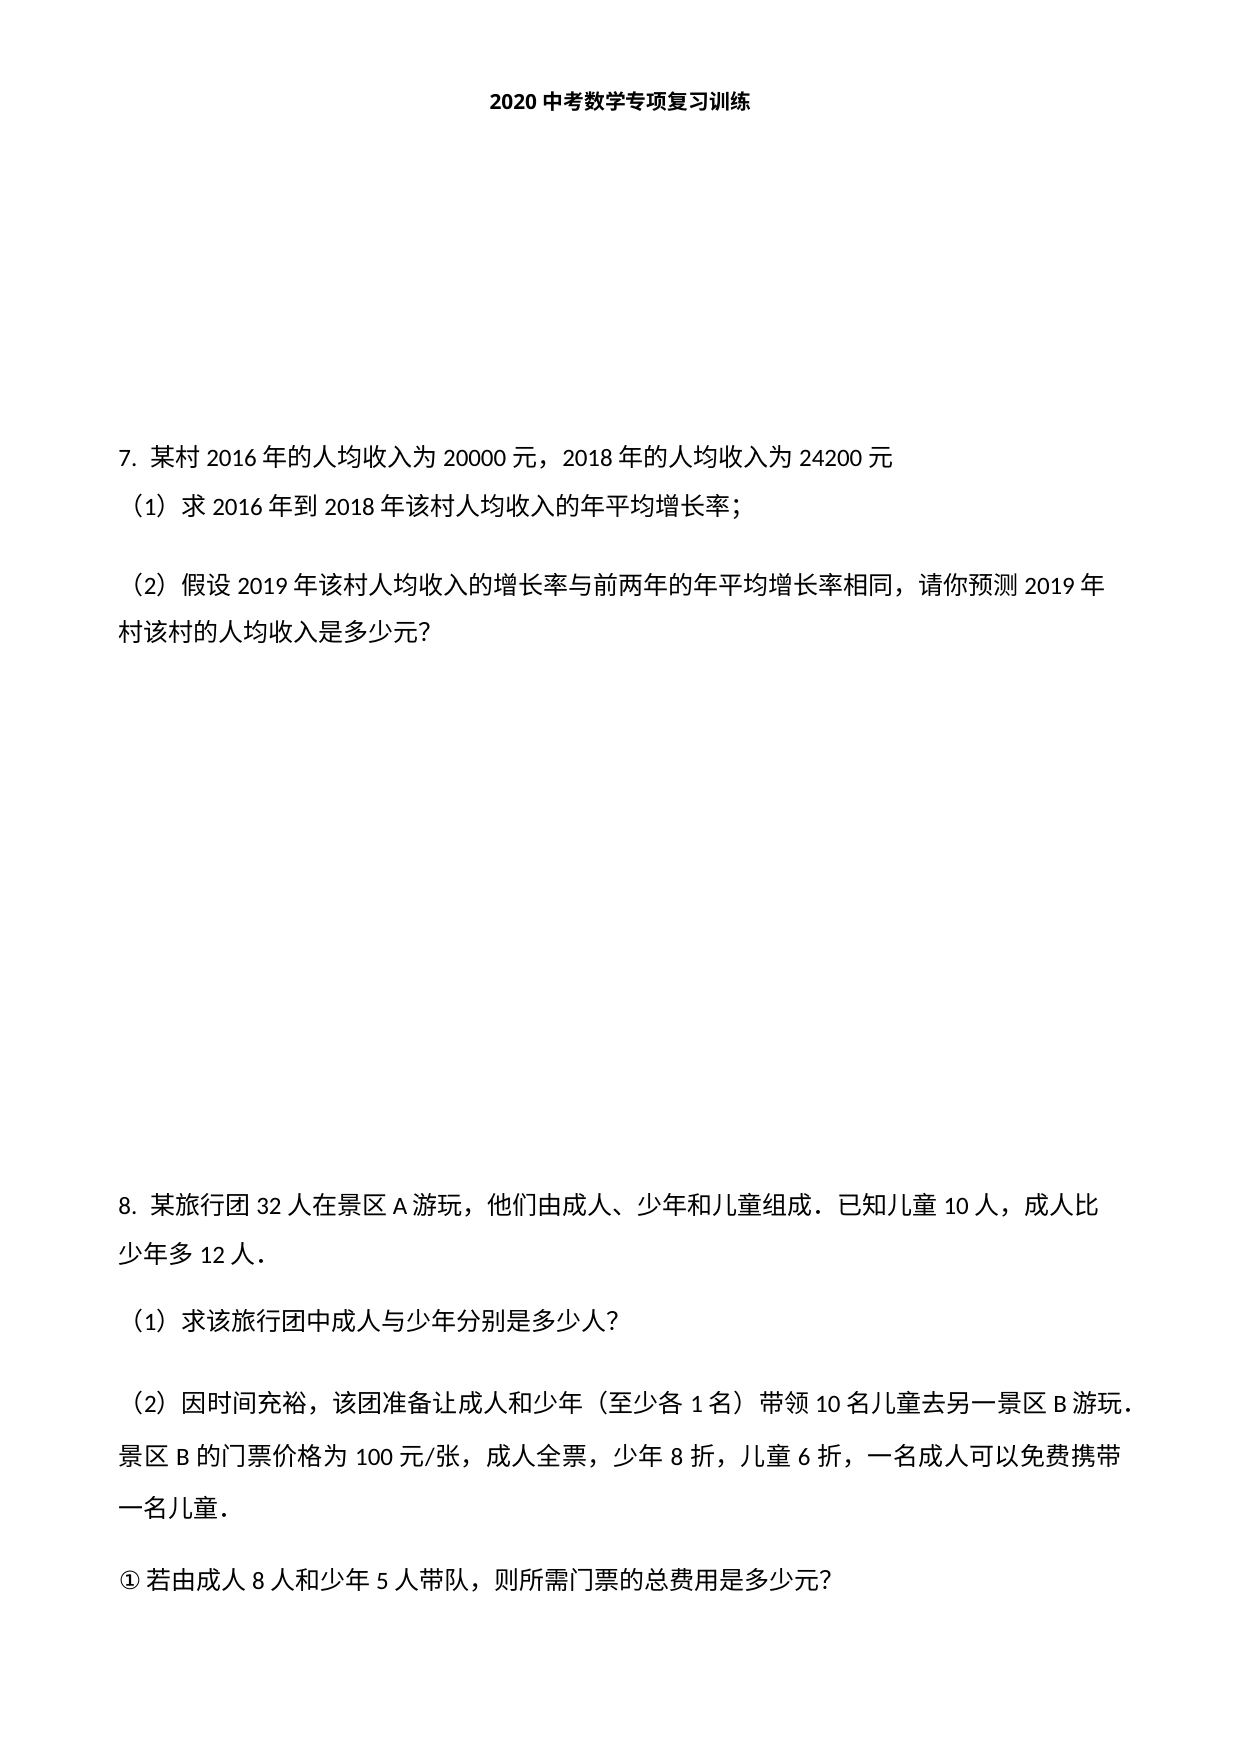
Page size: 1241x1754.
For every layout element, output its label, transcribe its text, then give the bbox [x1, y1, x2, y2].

list 某旅行团 32 人在景区 A 游玩，他们由成人、少年和儿童组成．已知儿童 10 人，成人比少年多 12 人． [118, 1175, 1123, 1273]
text ①若由成人 8 人和少年 5 人带队，则所需门票的总费用是多少元？ [119, 1564, 1123, 1596]
list 某村 2016 年的人均收入为 20000 元，2018 年的人均收入为 24200 元（1）求 2016 年到 2018 年该村人均收入的年平均增长率； [118, 427, 896, 525]
text （1）求该旅行团中成人与少年分别是多少人？ [119, 1305, 1123, 1337]
text （2）因时间充裕，该团准备让成人和少年（至少各 1 名）带领 10 名儿童去另一景区 B 游玩．景区 B 的门票价格为 100 元/张，成人全票，少年 8 折，儿童 6 折，一名成人可以免费携带一名儿童． [119, 1370, 1123, 1528]
text 2020 中考数学专项复习训练 [118, 91, 1122, 114]
text （2）假设 2019 年该村人均收入的增长率与前两年的年平均增长率相同，请你预测 2019 年村该村的人均收入是多少元？ [119, 557, 1123, 651]
